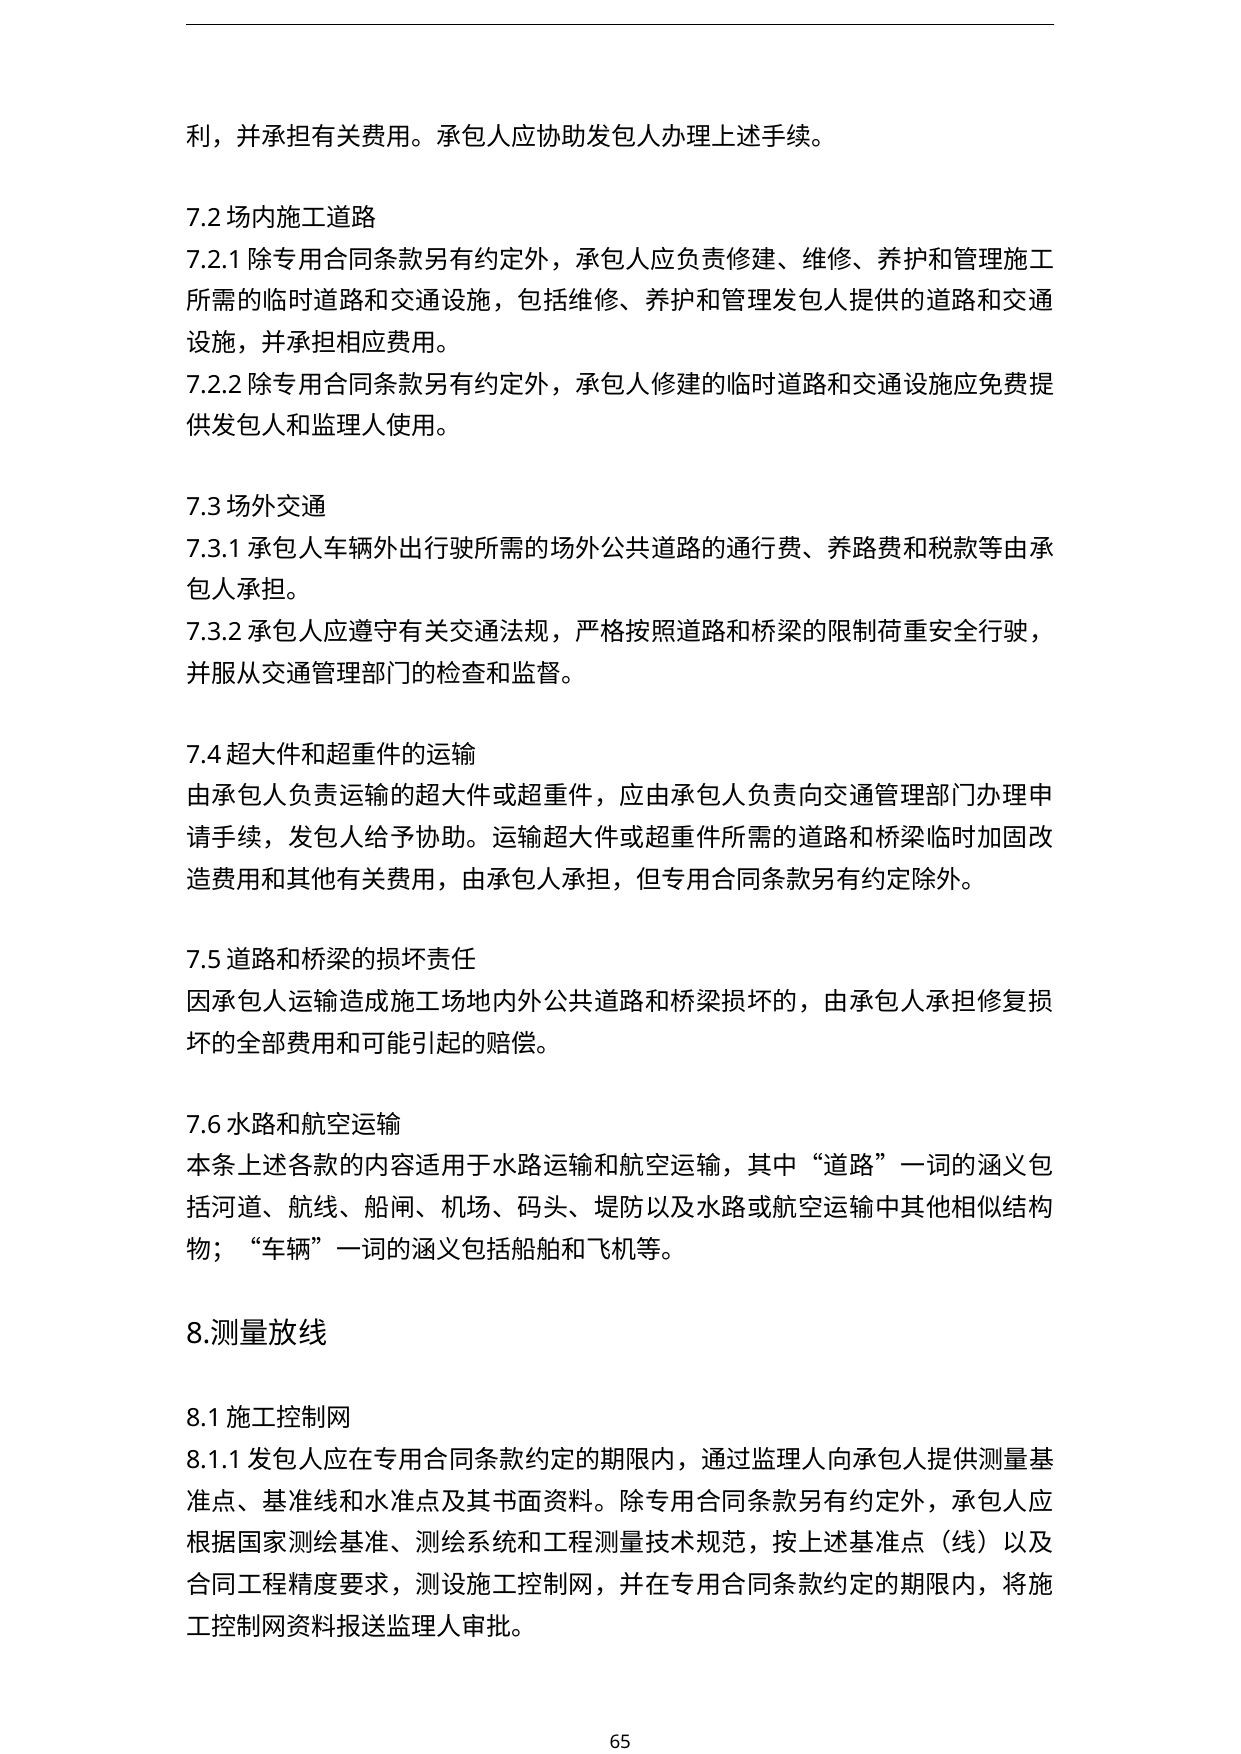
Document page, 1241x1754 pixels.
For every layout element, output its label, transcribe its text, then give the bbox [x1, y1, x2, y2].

text 7.5道路和桥梁的损坏责任 [186, 940, 1054, 976]
text 本条上述各款的内容适用于水路运输和航空运输，其中“道路”一词的涵义包括河道、航线、船闸、机场、码头、堤防以及水路或航空运输中其他相似结构物；“车辆”一词的涵义包括船舶和飞机等。 [186, 1146, 1054, 1265]
text 因承包人运输造成施工场地内外公共道路和桥梁损坏的，由承包人承担修复损坏的全部费用和可能引起的赔偿。 [186, 982, 1054, 1059]
text 7.2场内施工道路 [186, 197, 1054, 234]
text 由承包人负责运输的超大件或超重件，应由承包人负责向交通管理部门办理申请手续，发包人给予协助。运输超大件或超重件所需的道路和桥梁临时加固改造费用和其他有关费用，由承包人承担，但专用合同条款另有约定除外。 [186, 776, 1054, 895]
text 7.2.1除专用合同条款另有约定外，承包人应负责修建、维修、养护和管理施工所需的临时道路和交通设施，包括维修、养护和管理发包人提供的道路和交通设施，并承担相应费用。 [186, 239, 1054, 359]
text 7.3场外交通 [186, 487, 1054, 523]
text 7.2.2除专用合同条款另有约定外，承包人修建的临时道路和交通设施应免费提供发包人和监理人使用。 [186, 364, 1054, 442]
text 7.4超大件和超重件的运输 [186, 734, 1054, 770]
text 8.测量放线 [186, 1310, 1054, 1352]
text 7.3.2承包人应遵守有关交通法规，严格按照道路和桥梁的限制荷重安全行驶，并服从交通管理部门的检查和监督。 [186, 612, 1054, 689]
text 利，并承担有关费用。承包人应协助发包人办理上述手续。 [186, 117, 1054, 153]
text 7.3.1承包人车辆外出行驶所需的场外公共道路的通行费、养路费和税款等由承包人承担。 [186, 528, 1054, 606]
text 7.6水路和航空运输 [186, 1104, 1054, 1140]
text 8.1施工控制网 [186, 1398, 1054, 1434]
text 8.1.1发包人应在专用合同条款约定的期限内，通过监理人向承包人提供测量基准点、基准线和水准点及其书面资料。除专用合同条款另有约定外，承包人应根据国家测绘基准、测绘系统和工程测量技术规范，按上述基准点（线）以及合同工程精度要求，测设施工控制网，并在专用合同条款约定的期限内，将施工控制网资料报送监理人审批。 [186, 1439, 1054, 1642]
